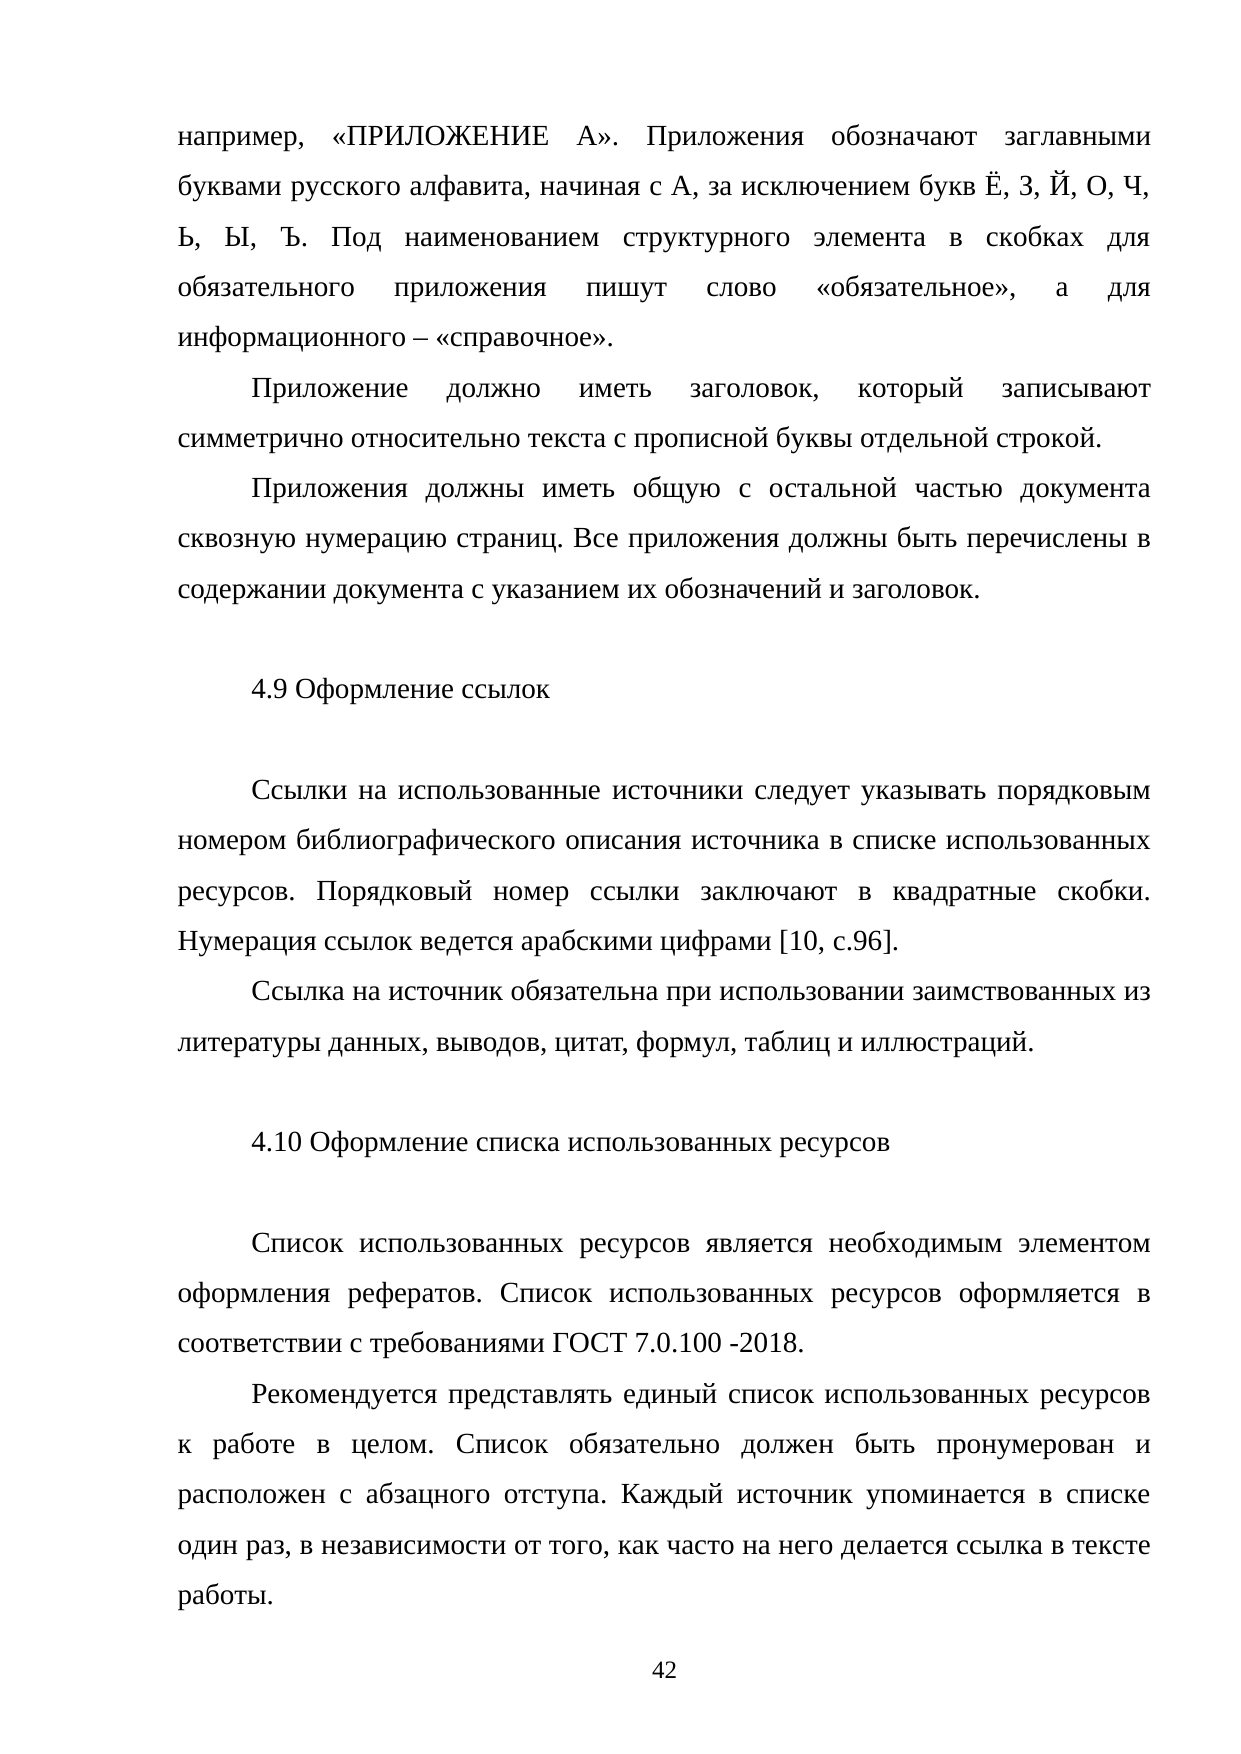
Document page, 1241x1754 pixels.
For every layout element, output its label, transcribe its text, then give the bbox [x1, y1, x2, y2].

text Ссылка на источник обязательна при использовании заимствованных из литературы данных, выводов, цитат, формул, таблиц и иллюстраций. [177, 973, 1152, 1057]
text Рекомендуется представлять единый список использованных ресурсов к работе в целом. Список обязательно должен быть пронумерован и расположен с абзацного отступа. Каждый источник упоминается в списке один раз, в независимости от того, как часто на него делается ссылка в тексте работы. [177, 1376, 1152, 1611]
text Список использованных ресурсов является необходимым элементом оформления рефератов. Список использованных ресурсов оформляется в соответствии с требованиями ГОСТ 7.0.100 -2018. [177, 1225, 1152, 1359]
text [177, 118, 1152, 353]
text Приложение должно иметь заголовок, который записывают симметрично относительно текста с прописной буквы отдельной строкой. [177, 370, 1152, 453]
text Приложения должны иметь общую с остальной частью документа сквозную нумерацию страниц. Все приложения должны быть перечислены в содержании документа с указанием их обозначений и заголовок. [177, 470, 1152, 604]
text 4.10 Оформление списка использованных ресурсов [177, 1124, 1152, 1158]
text Ссылки на использованные источники следует указывать порядковым номером библиографического описания источника в списке использованных ресурсов. Порядковый номер ссылки заключают в квадратные скобки. Нумерация ссылок ведется арабскими цифрами [10, c.96]. [177, 772, 1152, 957]
text 4.9 Оформление ссылок [177, 672, 1152, 705]
